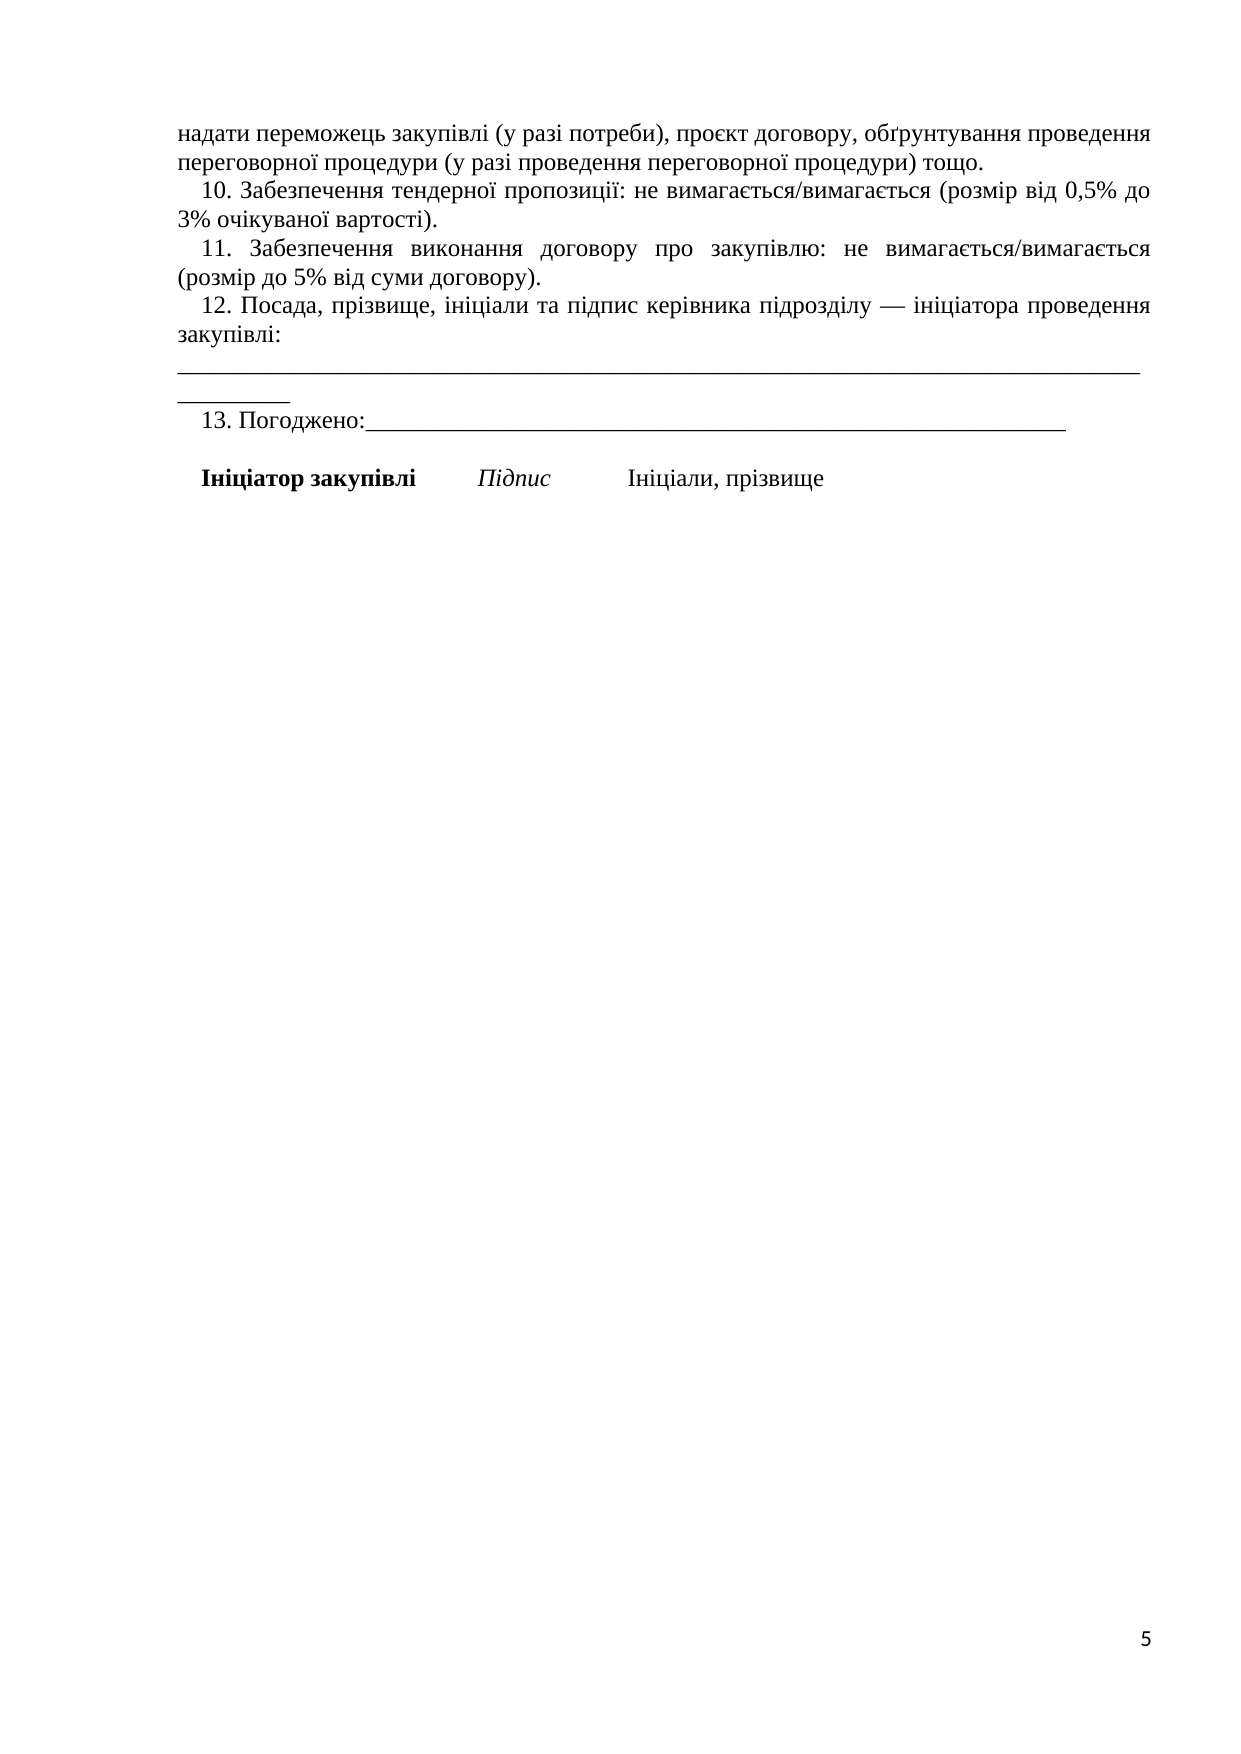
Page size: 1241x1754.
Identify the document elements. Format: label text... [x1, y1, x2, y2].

text Ініціатор закупівлі Підпис Ініціали, прізвище [177, 463, 1152, 492]
text 13. Погоджено:________________________________________________________ [177, 406, 1152, 434]
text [177, 118, 1152, 176]
text 11. Забезпечення виконання договору про закупівлю: не вимагається/вимагається (розмір до 5% від суми договору). [177, 233, 1152, 291]
text 10. Забезпечення тендерної пропозиції: не вимагається/вимагається (розмір від 0,5% до 3% очікуваної вартості). [177, 176, 1152, 233]
text 12. Посада, прізвище, ініціали та підпис керівника підрозділу — ініціатора проведення закупівлі: ______________________________________________________________________________________ [177, 291, 1152, 406]
